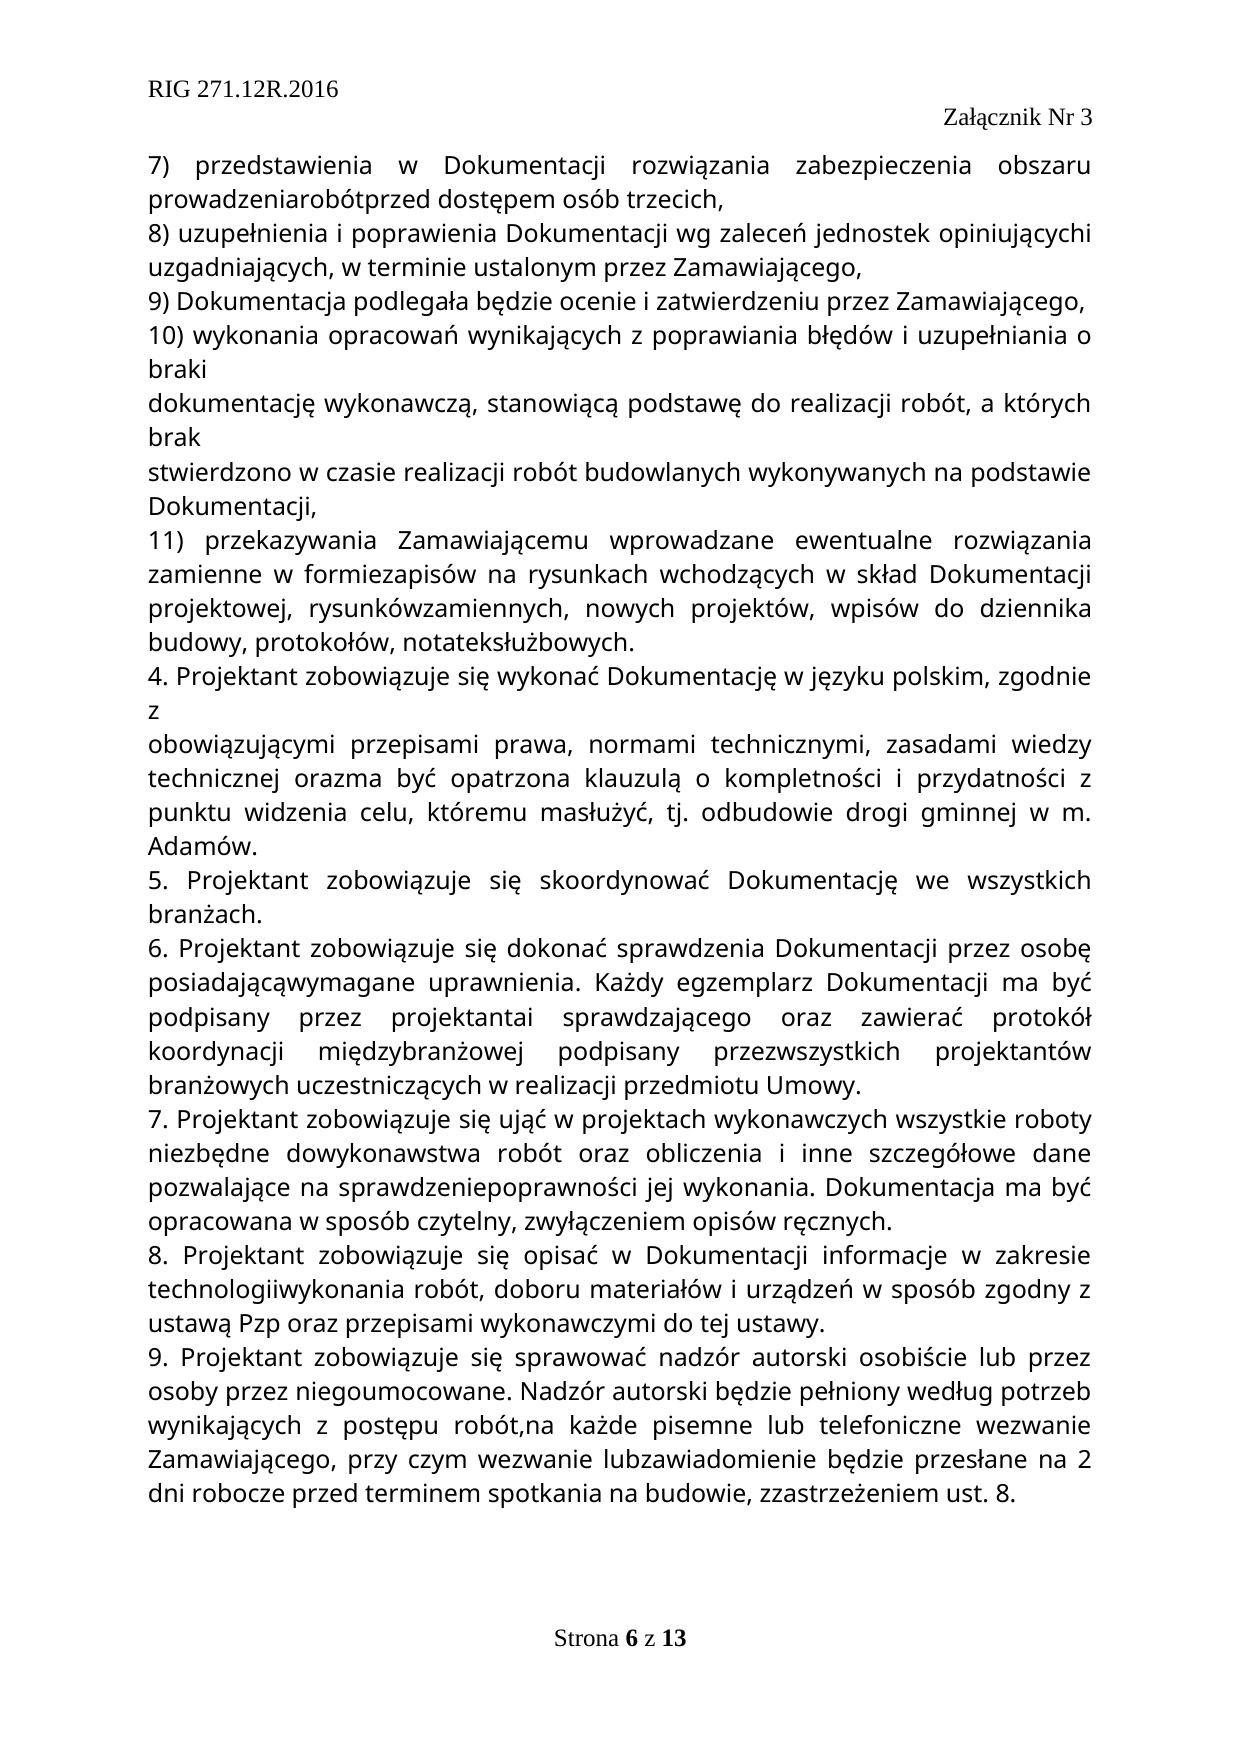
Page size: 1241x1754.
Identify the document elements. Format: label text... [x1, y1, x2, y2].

text 11) przekazywania Zamawiającemu wprowadzane ewentualne rozwiązania zamienne w formiezapisów na rysunkach wchodzących w skład Dokumentacji projektowej, rysunkówzamiennych, nowych projektów, wpisów do dziennika budowy, protokołów, notateksłużbowych. [148, 522, 1093, 658]
text 5. Projektant zobowiązuje się skoordynować Dokumentację we wszystkich branżach. [148, 863, 1093, 931]
text stwierdzono w czasie realizacji robót budowlanych wykonywanych na podstawie Dokumentacji, [148, 454, 1093, 522]
text 7) przedstawienia w Dokumentacji rozwiązania zabezpieczenia obszaru prowadzeniarobótprzed dostępem osób trzecich, [148, 148, 1093, 216]
text 9) Dokumentacja podlegała będzie ocenie i zatwierdzeniu przez Zamawiającego, [148, 284, 1093, 318]
text dokumentację wykonawczą, stanowiącą podstawę do realizacji robót, a których brak [148, 386, 1093, 454]
text 6. Projektant zobowiązuje się dokonać sprawdzenia Dokumentacji przez osobę posiadającąwymagane uprawnienia. Każdy egzemplarz Dokumentacji ma być podpisany przez projektantai sprawdzającego oraz zawierać protokół koordynacji międzybranżowej podpisany przezwszystkich projektantów branżowych uczestniczących w realizacji przedmiotu Umowy. [148, 931, 1093, 1101]
text 8) uzupełnienia i poprawienia Dokumentacji wg zaleceń jednostek opiniującychi uzgadniających, w terminie ustalonym przez Zamawiającego, [148, 216, 1093, 284]
text 4. Projektant zobowiązuje się wykonać Dokumentację w języku polskim, zgodnie z [148, 658, 1093, 727]
text 8. Projektant zobowiązuje się opisać w Dokumentacji informacje w zakresie technologiiwykonania robót, doboru materiałów i urządzeń w sposób zgodny z ustawą Pzp oraz przepisami wykonawczymi do tej ustawy. [148, 1238, 1093, 1340]
text 10) wykonania opracowań wynikających z poprawiania błędów i uzupełniania o braki [148, 318, 1093, 386]
text 9. Projektant zobowiązuje się sprawować nadzór autorski osobiście lub przez osoby przez niegoumocowane. Nadzór autorski będzie pełniony według potrzeb wynikających z postępu robót,na każde pisemne lub telefoniczne wezwanie Zamawiającego, przy czym wezwanie lubzawiadomienie będzie przesłane na 2 dni robocze przed terminem spotkania na budowie, zzastrzeżeniem ust. 8. [148, 1340, 1093, 1510]
text 7. Projektant zobowiązuje się ująć w projektach wykonawczych wszystkie roboty niezbędne dowykonawstwa robót oraz obliczenia i inne szczegółowe dane pozwalające na sprawdzeniepoprawności jej wykonania. Dokumentacja ma być opracowana w sposób czytelny, zwyłączeniem opisów ręcznych. [148, 1101, 1093, 1238]
text obowiązującymi przepisami prawa, normami technicznymi, zasadami wiedzy technicznej orazma być opatrzona klauzulą o kompletności i przydatności z punktu widzenia celu, któremu masłużyć, tj. odbudowie drogi gminnej w m. Adamów. [148, 727, 1093, 863]
